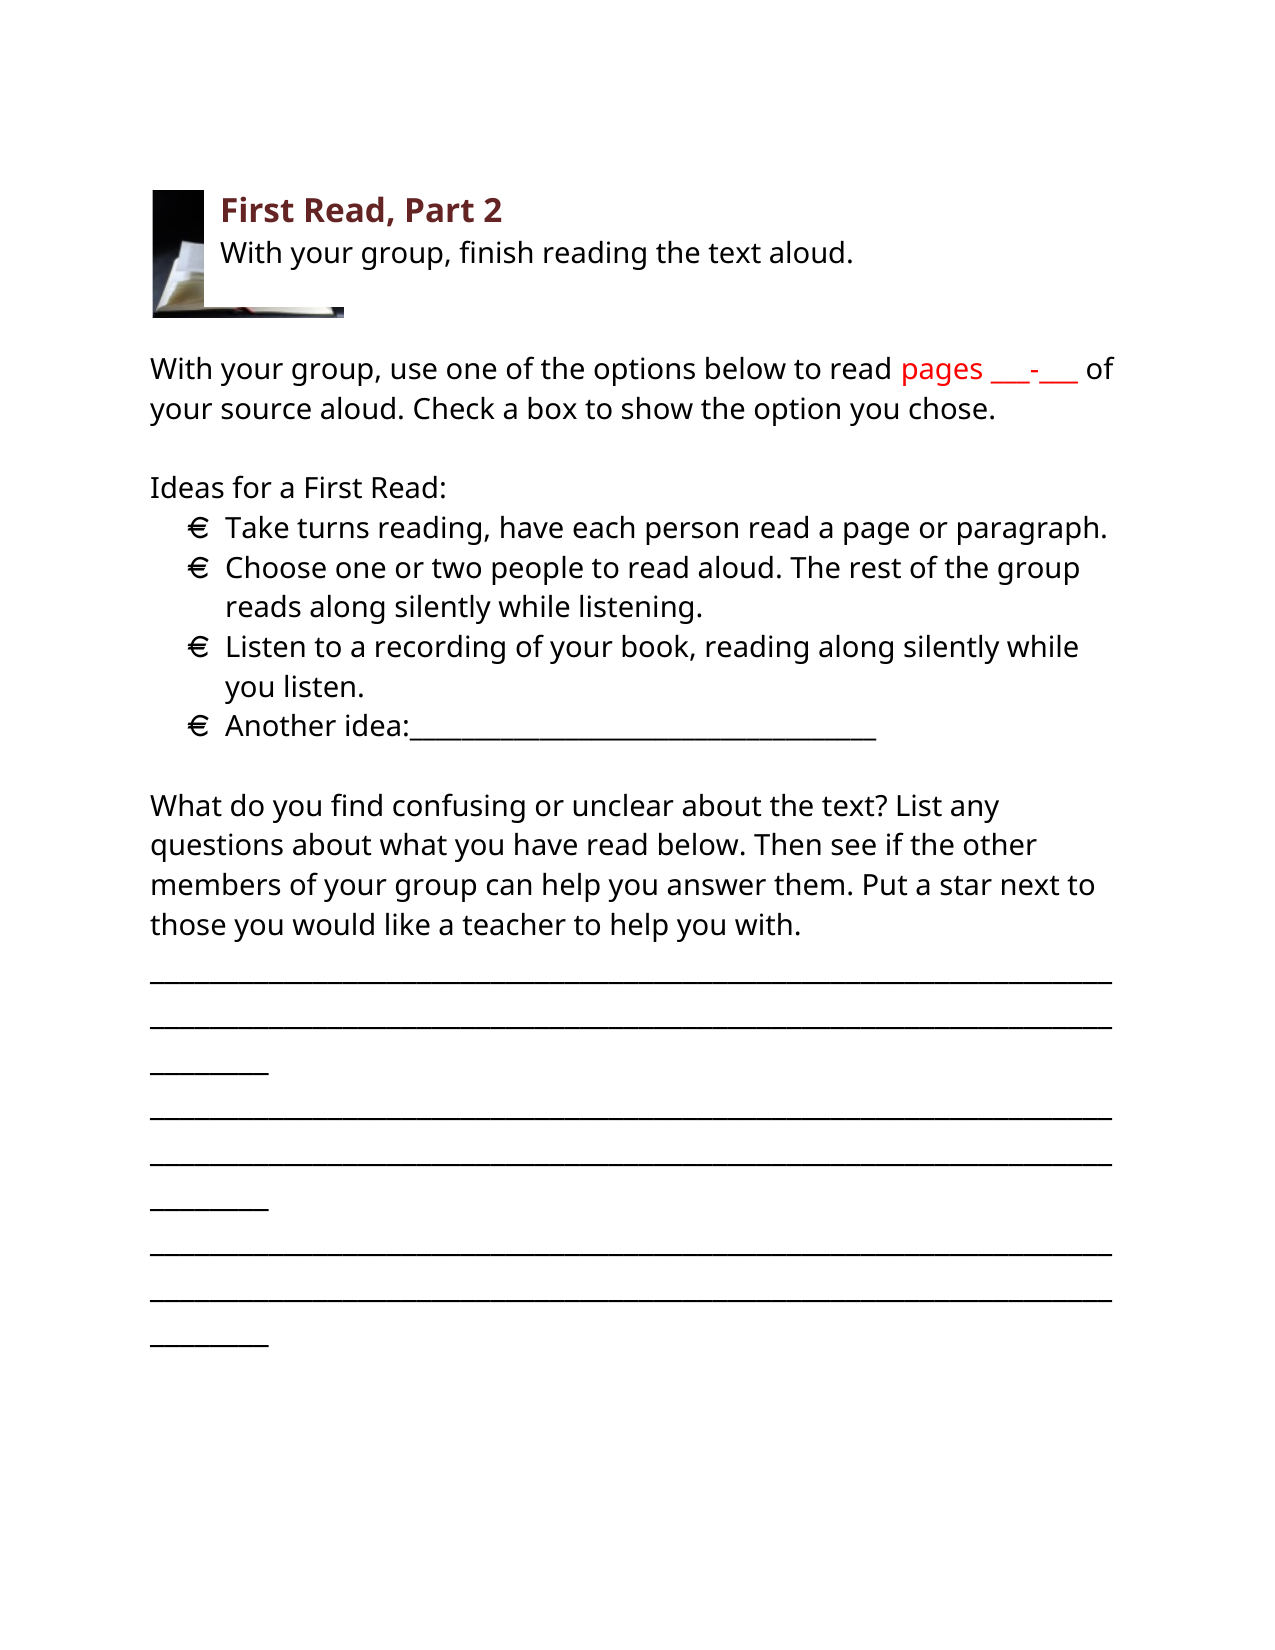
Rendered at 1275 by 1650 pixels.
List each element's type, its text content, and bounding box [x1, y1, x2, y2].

list Another idea:____________________________________ [187, 706, 1125, 745]
picture [150, 190, 344, 316]
text What do you find confusing or unclear about the text? List any questions about what you have read below. Then see if the other members of your group can help you answer them. Put a star next to those you would like a teacher to help you with. [150, 785, 1125, 944]
text __________________________________________________________________________________________________________________________________________ [150, 944, 1125, 1080]
text __________________________________________________________________________________________________________________________________________ [150, 1216, 1125, 1352]
text __________________________________________________________________________________________________________________________________________ [150, 1080, 1125, 1216]
list Listen to a recording of your book, reading along silently while you listen. [187, 626, 1125, 706]
list Choose one or two people to read aloud. The rest of the group reads along silently while listening. [187, 547, 1125, 626]
list Take turns reading, have each person read a page or paragraph. [187, 507, 1125, 547]
text Ideas for a First Read: [150, 467, 1125, 507]
text With your group, use one of the options below to read pages ___-___ of your source aloud. Check a box to show the option you chose. [150, 348, 1125, 428]
